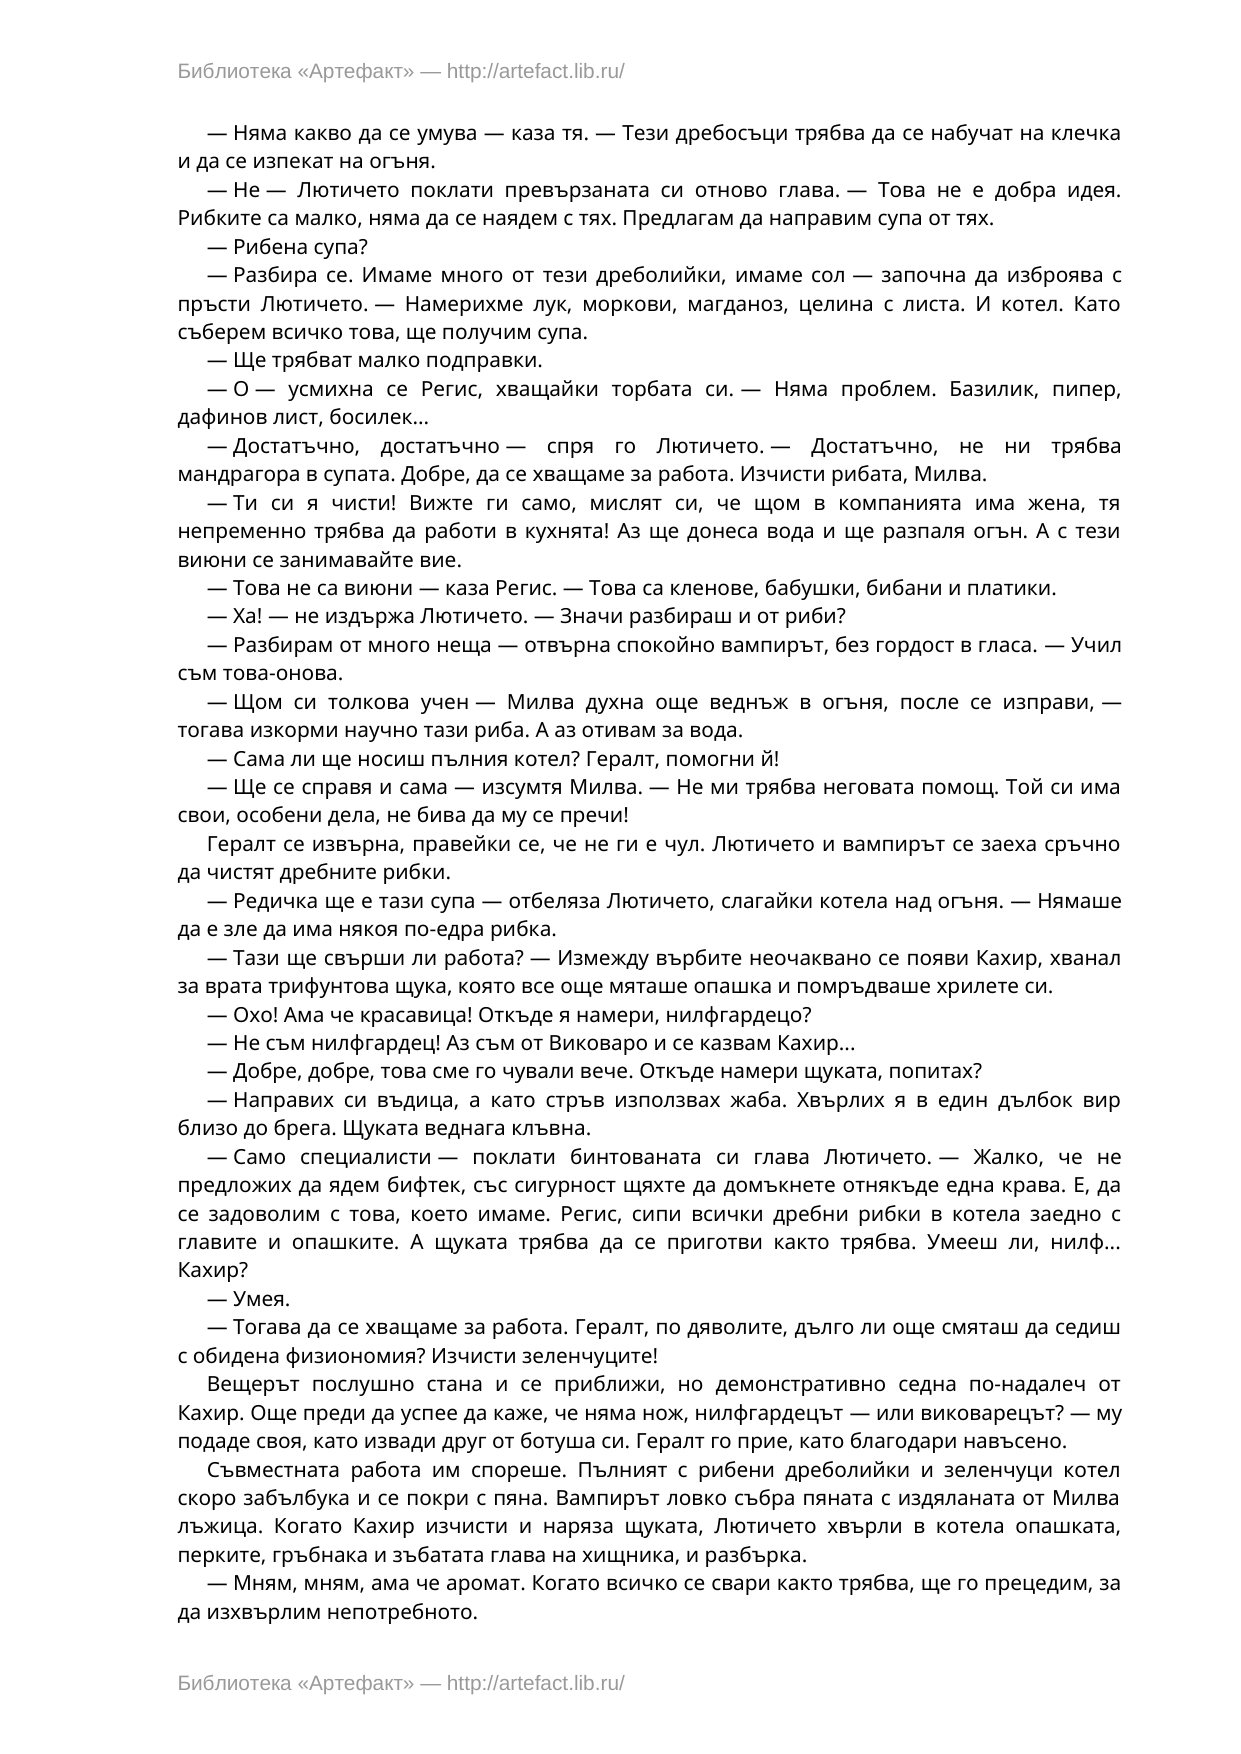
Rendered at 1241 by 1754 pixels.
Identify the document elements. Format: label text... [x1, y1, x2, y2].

text — Не съм нилфгардец! Аз съм от Виковаро и се казвам Кахир... [177, 1028, 1122, 1057]
text — Рибена супа? [177, 232, 1122, 260]
text — Охо! Ама че красавица! Откъде я намери, нилфгардецо? [177, 1000, 1122, 1028]
text — Тази ще свърши ли работа? — Измежду върбите неочаквано се появи Кахир, хванал за врата трифунтова щука, която все още мяташе опашка и помръдваше хрилете си. [177, 943, 1122, 1000]
text — Ха! — не издържа Лютичето. — Значи разбираш и от риби? [177, 602, 1122, 630]
text — Ще се справя и сама — изсумтя Милва. — Не ми трябва неговата помощ. Той си има свои, особени дела, не бива да му се пречи! [177, 772, 1122, 829]
text — Направих си въдица, а като стръв използвах жаба. Хвърлих я в един дълбок вир близо до брега. Щуката веднага клъвна. [177, 1085, 1122, 1142]
text — Разбира се. Имаме много от тези дреболийки, имаме сол — започна да изброява с пръсти Лютичето. — Намерихме лук, моркови, магданоз, целина с листа. И котел. Като съберем всичко това, ще получим супа. [177, 260, 1122, 346]
text Съвместната работа им спореше. Пълният с рибени дреболийки и зеленчуци котел скоро забълбука и се покри с пяна. Вампирът ловко събра пяната с издяланата от Милва лъжица. Когато Кахир изчисти и наряза щуката, Лютичето хвърли в котела опашката, перките, гръбнака и зъбатата глава на хищника, и разбърка. [177, 1455, 1122, 1568]
text — Няма какво да се умува — каза тя. — Тези дребосъци трябва да се набучат на клечка и да се изпекат на огъня. [177, 118, 1122, 175]
text — Добре, добре, това сме го чували вече. Откъде намери щуката, попитах? [177, 1057, 1122, 1085]
text — Достатъчно, достатъчно — спря го Лютичето. — Достатъчно, не ни трябва мандрагора в супата. Добре, да се хващаме за работа. Изчисти рибата, Милва. [177, 431, 1122, 488]
text Гералт се извърна, правейки се, че не ги е чул. Лютичето и вампирът се заеха сръчно да чистят дребните рибки. [177, 829, 1122, 886]
text — Ти си я чисти! Вижте ги само, мислят си, че щом в компанията има жена, тя непременно трябва да работи в кухнята! Аз ще донеса вода и ще разпаля огън. А с тези виюни се занимавайте вие. [177, 488, 1122, 573]
text — Редичка ще е тази супа — отбеляза Лютичето, слагайки котела над огъня. — Нямаше да е зле да има някоя по-едра рибка. [177, 886, 1122, 943]
text — Сама ли ще носиш пълния котел? Гералт, помогни й! [177, 744, 1122, 772]
text — Умея. [177, 1284, 1122, 1312]
text — Ще трябват малко подправки. [177, 346, 1122, 374]
text — Не — Лютичето поклати превързаната си отново глава. — Това не е добра идея. Рибките са малко, няма да се наядем с тях. Предлагам да направим супа от тях. [177, 175, 1122, 232]
text — О — усмихна се Регис, хващайки торбата си. — Няма проблем. Базилик, пипер, дафинов лист, босилек... [177, 374, 1122, 431]
text Вещерът послушно стана и се приближи, но демонстративно седна по-надалеч от Кахир. Още преди да успее да каже, че няма нож, нилфгардецът — или виковарецът? — му подаде своя, като извади друг от ботуша си. Гералт го прие, като благодари навъсено. [177, 1369, 1122, 1455]
text — Щом си толкова учен — Милва духна още веднъж в огъня, после се изправи, — тогава изкорми научно тази риба. А аз отивам за вода. [177, 687, 1122, 744]
text — Разбирам от много неща — отвърна спокойно вампирът, без гордост в гласа. — Учил съм това-онова. [177, 630, 1122, 687]
text — Само специалисти — поклати бинтованата си глава Лютичето. — Жалко, че не предложих да ядем бифтек, със сигурност щяхте да домъкнете отнякъде една крава. Е, да се задоволим с това, което имаме. Регис, сипи всички дребни рибки в котела заедно с главите и опашките. А щуката трябва да се приготви както трябва. Умееш ли, нилф... Кахир? [177, 1142, 1122, 1284]
text — Мням, мням, ама че аромат. Когато всичко се свари както трябва, ще го прецедим, за да изхвърлим непотребното. [177, 1568, 1122, 1625]
text — Това не са виюни — каза Регис. — Това са кленове, бабушки, бибани и платики. [177, 573, 1122, 602]
text — Тогава да се хващаме за работа. Гералт, по дяволите, дълго ли още смяташ да седиш с обидена физиономия? Изчисти зеленчуците! [177, 1312, 1122, 1369]
